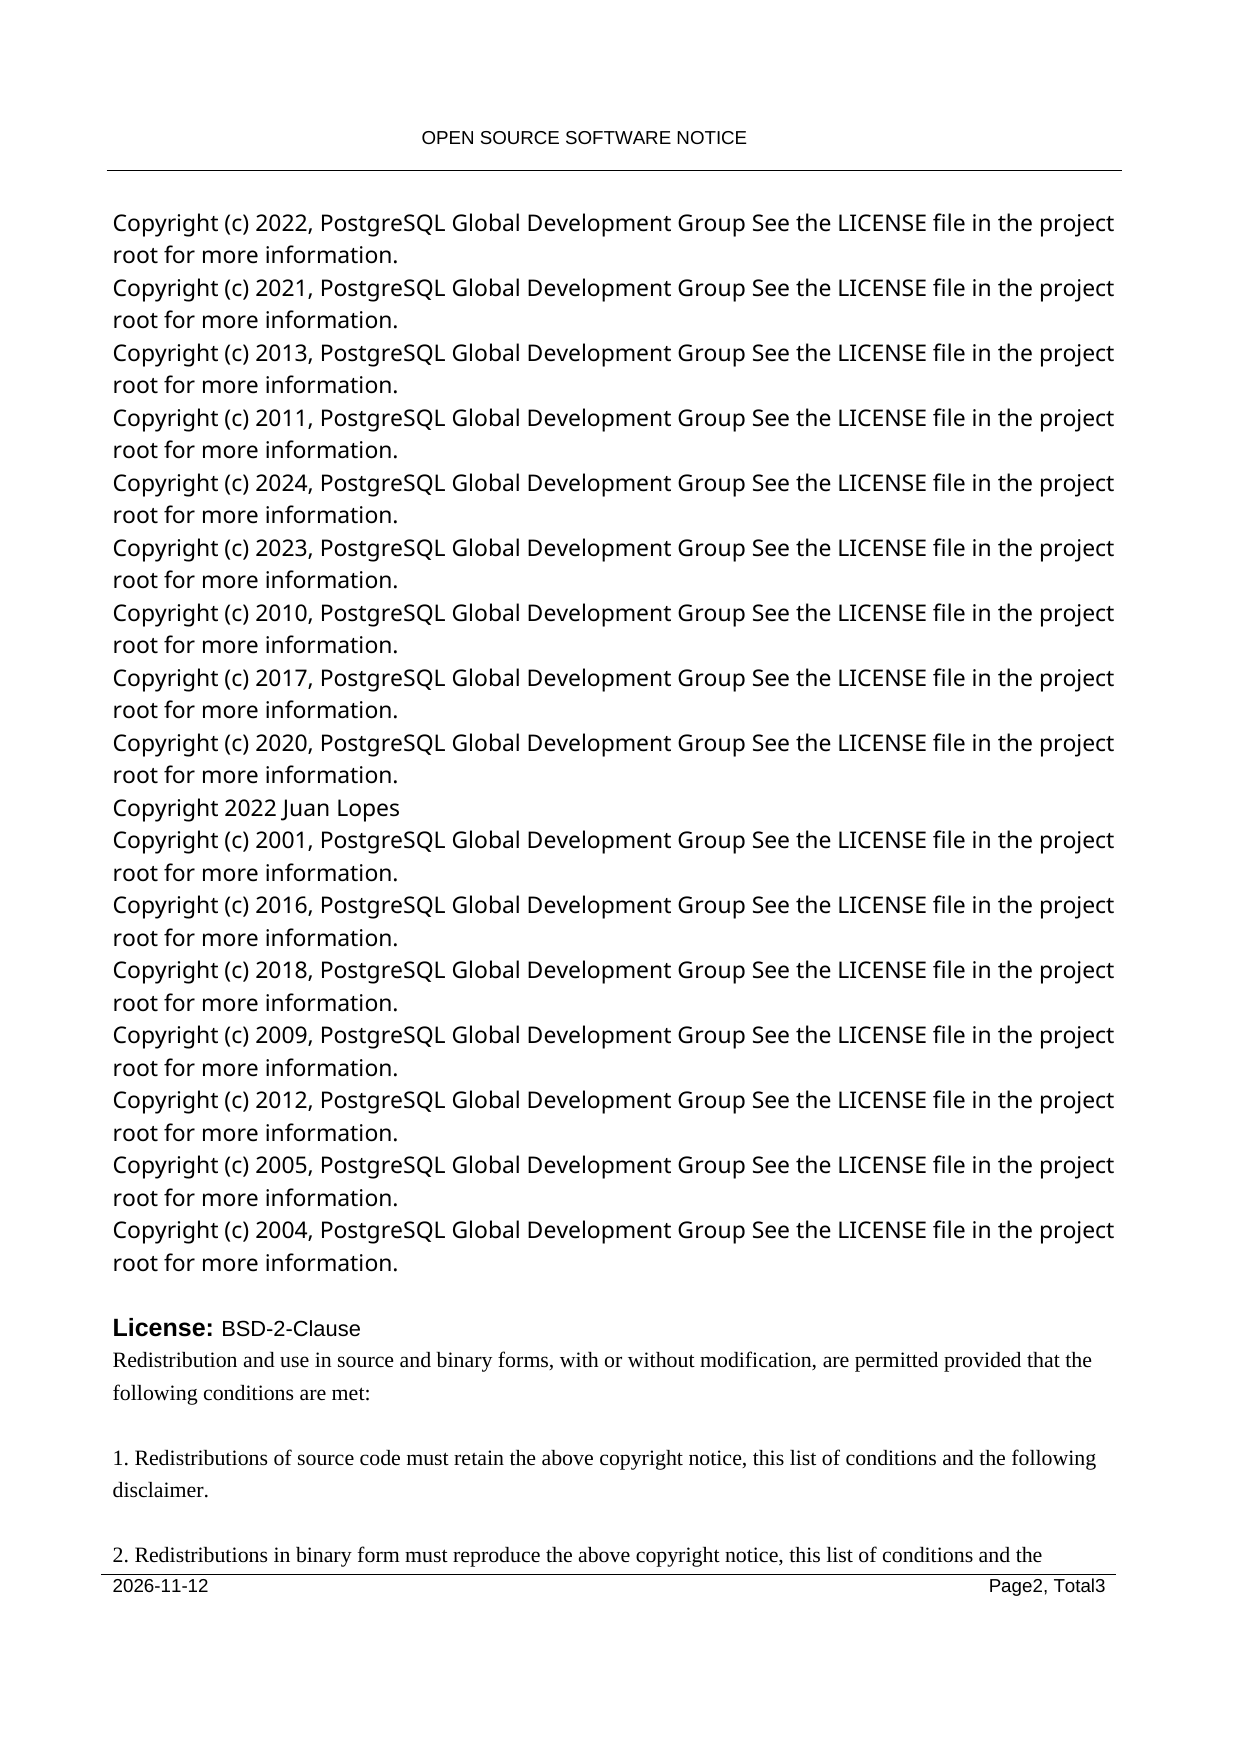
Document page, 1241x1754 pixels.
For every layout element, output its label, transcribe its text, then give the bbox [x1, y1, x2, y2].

text License: BSD-2-Clause [112, 1311, 1128, 1344]
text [112, 206, 1128, 1311]
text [112, 1344, 1128, 1571]
